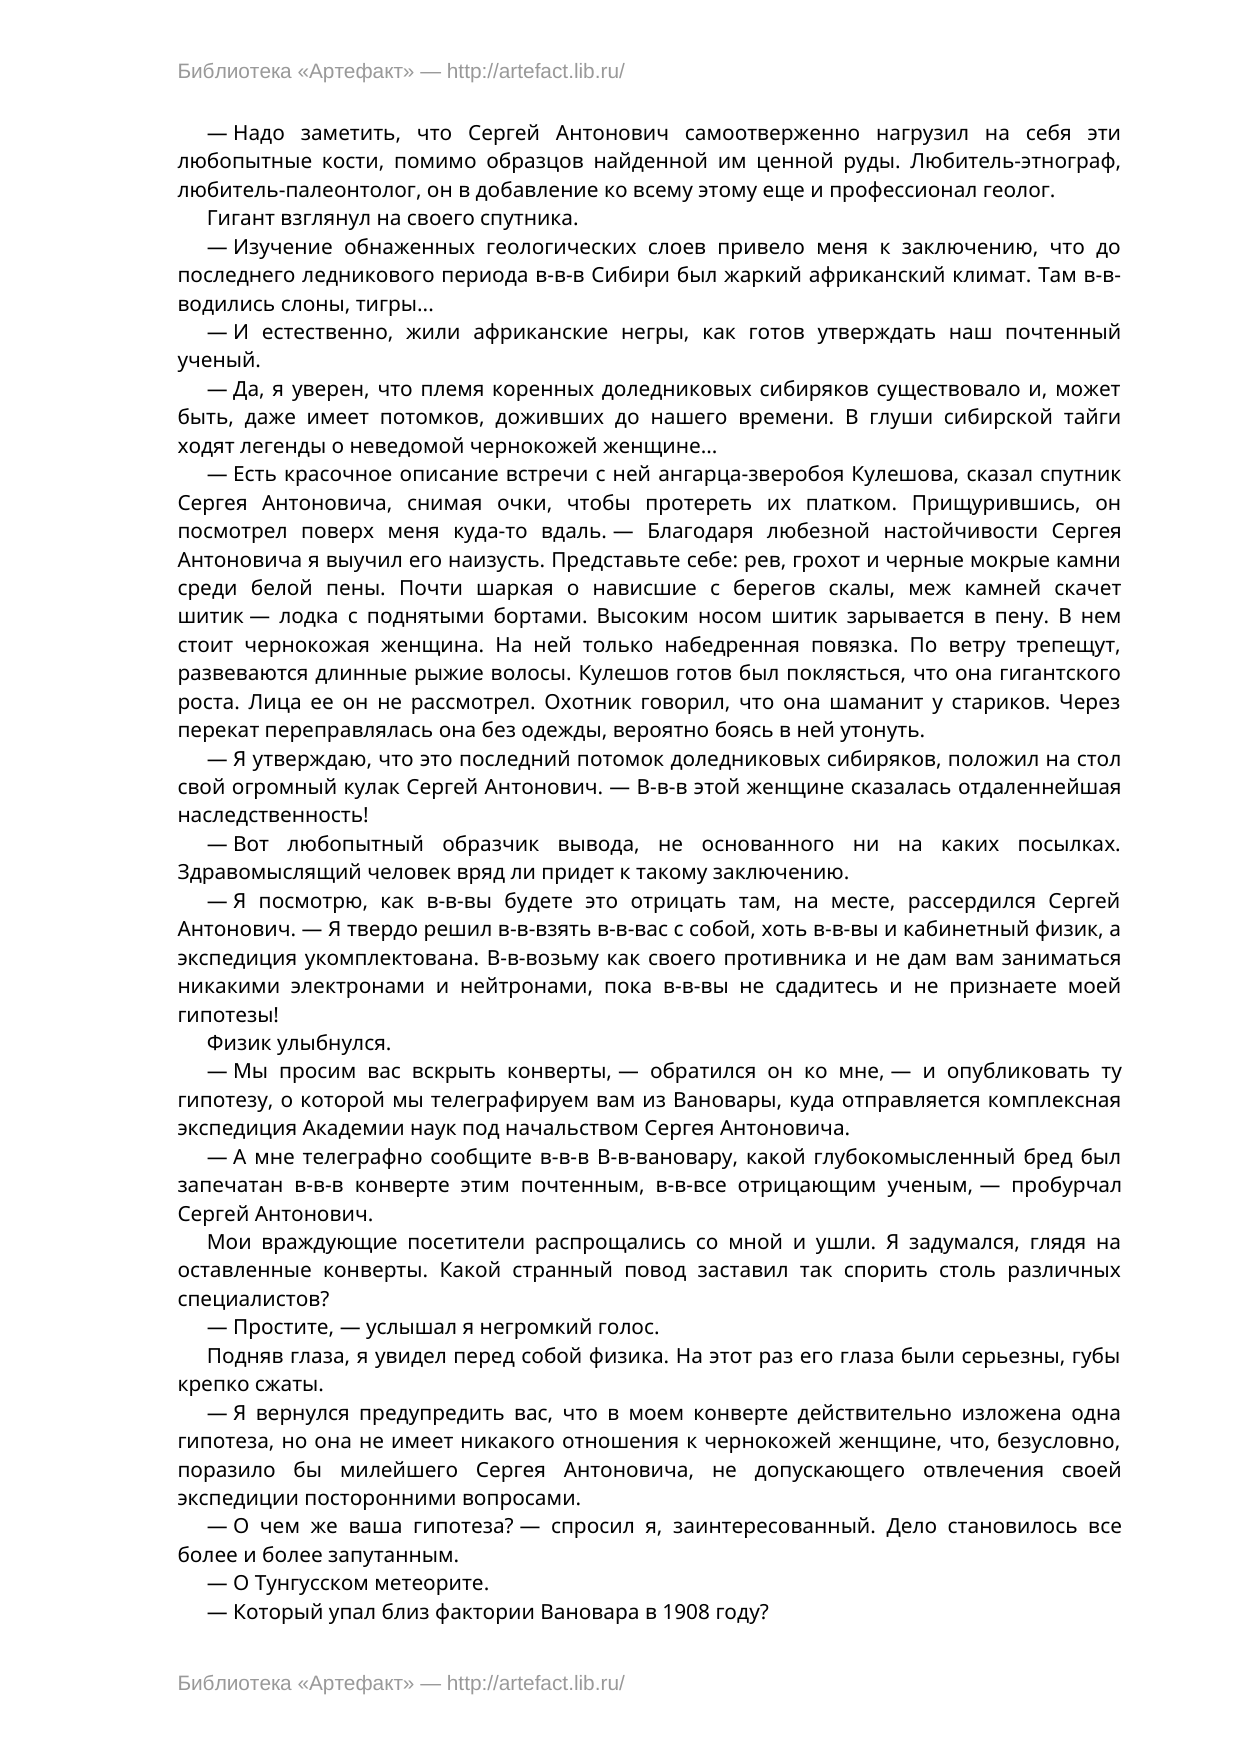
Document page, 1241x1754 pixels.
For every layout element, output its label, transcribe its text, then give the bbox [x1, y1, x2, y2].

text — Я посмотрю, как в-в-вы будете это отрицать там, на месте, рассердился Сергей Антонович. — Я твердо решил в-в-взять в-в-вас с собой, хоть в-в-вы и кабинетный физик, а экспедиция укомплектована. В-в-возьму как своего противника и не дам вам заниматься никакими электронами и нейтронами, пока в-в-вы не сдадитесь и не признаете моей гипотезы! [177, 886, 1122, 1028]
text — Вот любопытный образчик вывода, не основанного ни на каких посылках. Здравомыслящий человек вряд ли придет к такому заключению. [177, 829, 1122, 886]
text — Который упал близ фактории Вановара в 1908 году? [177, 1597, 1122, 1625]
text — Есть красочное описание встречи с ней ангарца-зверобоя Кулешова, сказал спутник Сергея Антоновича, снимая очки, чтобы протереть их платком. Прищурившись, он посмотрел поверх меня куда-то вдаль. — Благодаря любезной настойчивости Сергея Антоновича я выучил его наизусть. Представьте себе: рев, грохот и черные мокрые камни среди белой пены. Почти шаркая о нависшие с берегов скалы, меж камней скачет шитик — лодка с поднятыми бортами. Высоким носом шитик зарывается в пену. В нем стоит чернокожая женщина. На ней только набедренная повязка. По ветру трепещут, развеваются длинные рыжие волосы. Кулешов готов был поклясться, что она гигантского роста. Лица ее он не рассмотрел. Охотник говорил, что она шаманит у стариков. Через перекат переправлялась она без одежды, вероятно боясь в ней утонуть. [177, 459, 1122, 744]
text — Мы просим вас вскрыть конверты, — обратился он ко мне, — и опубликовать ту гипотезу, о которой мы телеграфируем вам из Вановары, куда отправляется комплексная экспедиция Академии наук под начальством Сергея Антоновича. [177, 1057, 1122, 1142]
text — Надо заметить, что Сергей Антонович самоотверженно нагрузил на себя эти любопытные кости, помимо образцов найденной им ценной руды. Любитель-этнограф, любитель-палеонтолог, он в добавление ко всему этому еще и профессионал геолог. [177, 118, 1122, 203]
text Физик улыбнулся. [177, 1028, 1122, 1057]
text — О чем же ваша гипотеза? — спросил я, заинтересованный. Дело становилось все более и более запутанным. [177, 1512, 1122, 1568]
text — А мне телеграфно сообщите в-в-в В-в-вановару, какой глубокомысленный бред был запечатан в-в-в конверте этим почтенным, в-в-все отрицающим ученым, — пробурчал Сергей Антонович. [177, 1142, 1122, 1227]
text — Я вернулся предупредить вас, что в моем конверте действительно изложена одна гипотеза, но она не имеет никакого отношения к чернокожей женщине, что, безусловно, поразило бы милейшего Сергея Антоновича, не допускающего отвлечения своей экспедиции посторонними вопросами. [177, 1398, 1122, 1512]
text — Простите, — услышал я негромкий голос. [177, 1312, 1122, 1341]
text Подняв глаза, я увидел перед собой физика. На этот раз его глаза были серьезны, губы крепко сжаты. [177, 1341, 1122, 1398]
text — Изучение обнаженных геологических слоев привело меня к заключению, что до последнего ледникового периода в-в-в Сибири был жаркий африканский климат. Там в-в-водились слоны, тигры... [177, 232, 1122, 317]
text — Я утверждаю, что это последний потомок доледниковых сибиряков, положил на стол свой огромный кулак Сергей Антонович. — В-в-в этой женщине сказалась отдаленнейшая наследственность! [177, 744, 1122, 829]
text — Да, я уверен, что племя коренных доледниковых сибиряков существовало и, может быть, даже имеет потомков, доживших до нашего времени. В глуши сибирской тайги ходят легенды о неведомой чернокожей женщине... [177, 374, 1122, 459]
text Мои враждующие посетители распрощались со мной и ушли. Я задумался, глядя на оставленные конверты. Какой странный повод заставил так спорить столь различных специалистов? [177, 1227, 1122, 1312]
text — О Тунгусском метеорите. [177, 1568, 1122, 1597]
text — И естественно, жили африканские негры, как готов утверждать наш почтенный ученый. [177, 317, 1122, 374]
text Гигант взглянул на своего спутника. [177, 203, 1122, 232]
